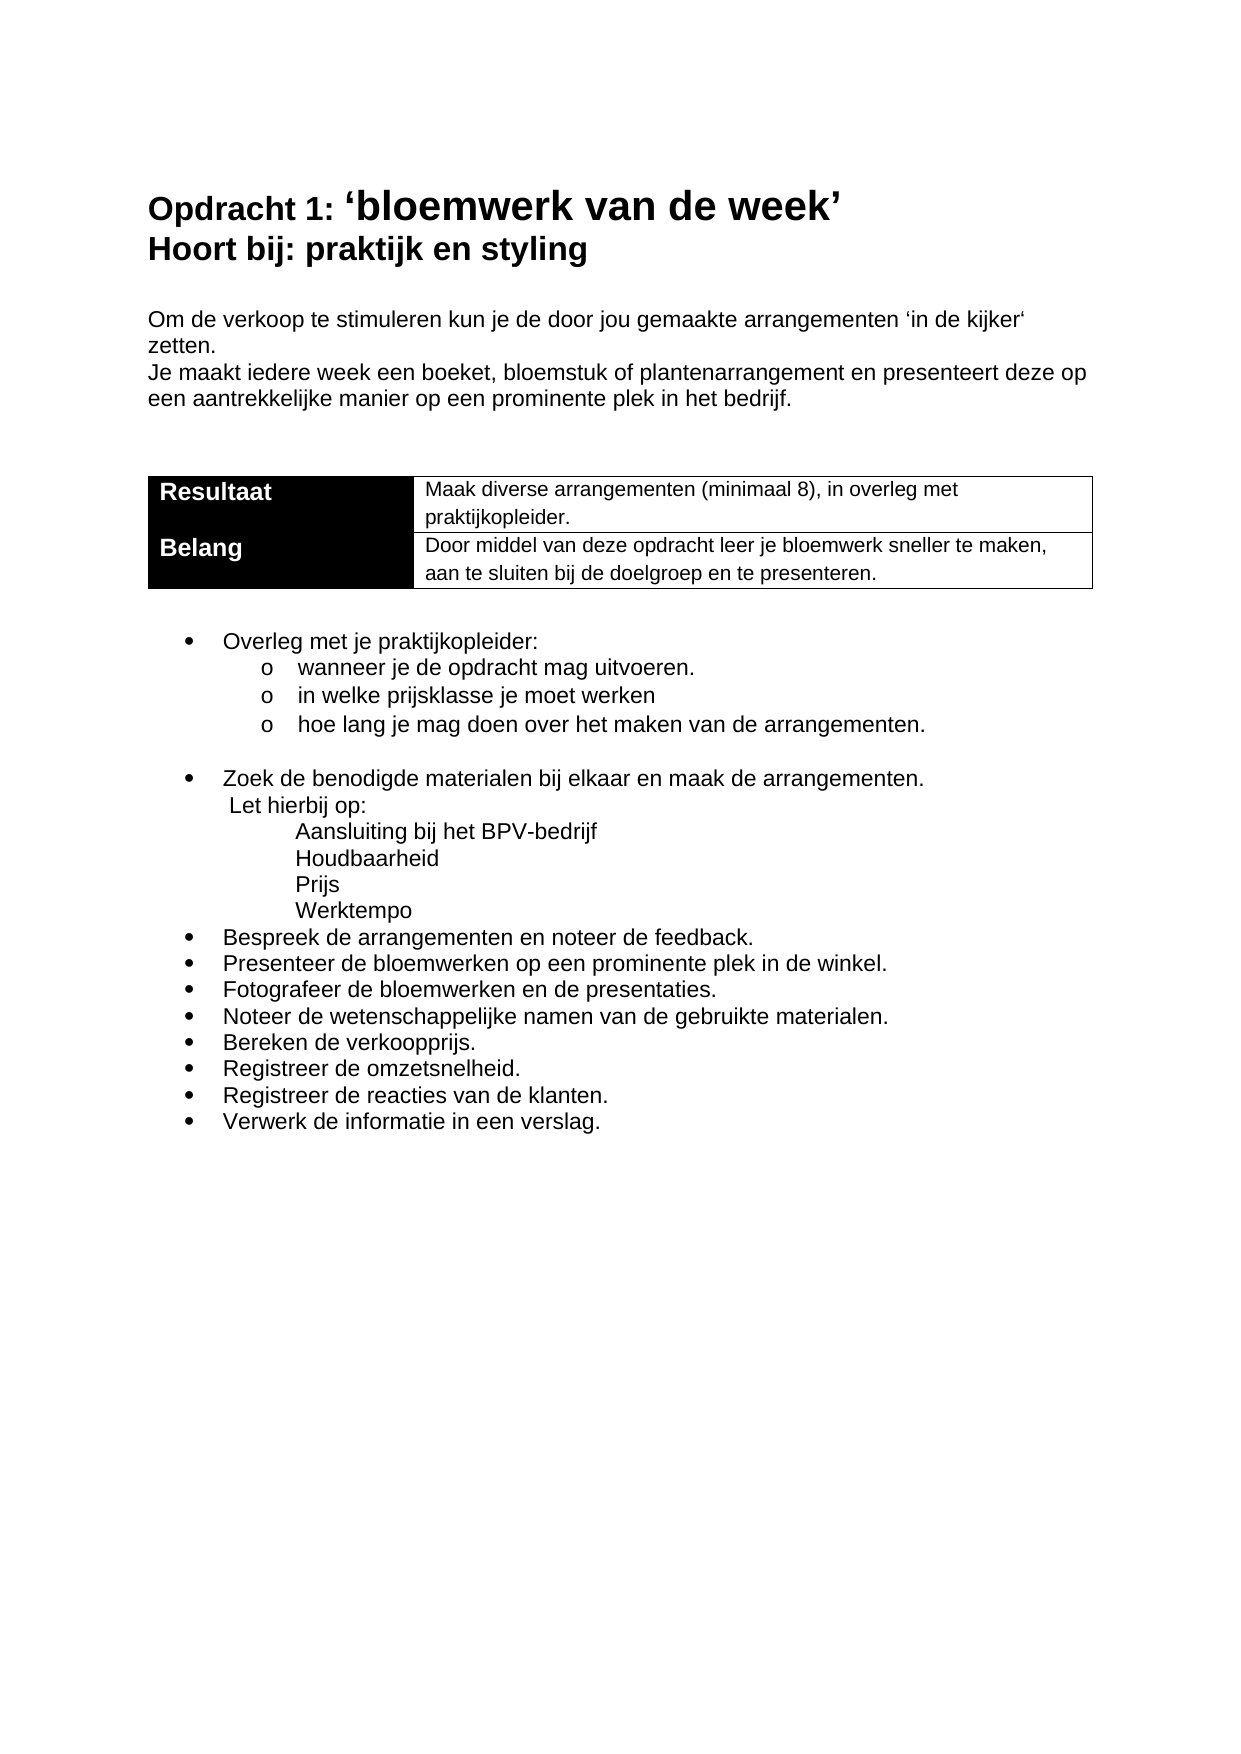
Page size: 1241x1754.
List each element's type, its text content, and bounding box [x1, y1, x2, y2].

list Registreer de reacties van de klanten. [185, 1082, 1093, 1108]
text Hoort bij: praktijk en styling [148, 229, 1093, 267]
table_header Resultaat [149, 477, 413, 532]
text Aansluiting bij het BPV-bedrijf [221, 818, 1093, 844]
text Je maakt iedere week een boeket, bloemstuk of plantenarrangement en presenteert deze op een aantrekkelijke manier op een prominente plek in het bedrijf. [148, 359, 1093, 411]
text Om de verkoop te stimuleren kun je de door jou gemaakte arrangementen ‘in de kijker‘ zetten. [148, 306, 1093, 359]
text Let hierbij op: [223, 792, 1093, 818]
list Registreer de omzetsnelheid. [185, 1055, 1093, 1082]
list Noteer de wetenschappelijke namen van de gebruikte materialen. [185, 1003, 1093, 1029]
list Bereken de verkoopprijs. [185, 1029, 1093, 1055]
text Werktempo [221, 897, 1093, 923]
table_cell Belang [149, 533, 413, 588]
list Presenteer de bloemwerken op een prominente plek in de winkel. [185, 950, 1093, 976]
list in welke prijsklasse je moet werken [260, 682, 1093, 711]
list Bespreek de arrangementen en noteer de feedback. [185, 923, 1093, 950]
text Prijs [221, 871, 1093, 897]
text Houdbaarheid [221, 844, 1093, 871]
list Fotografeer de bloemwerken en de presentaties. [185, 976, 1093, 1003]
list Verwerk de informatie in een verslag. [185, 1108, 1093, 1134]
table_header Maak diverse arrangementen (minimaal 8), in overleg met praktijkopleider. [414, 477, 1092, 532]
list wanneer je de opdracht mag uitvoeren. [260, 654, 1093, 682]
list hoe lang je mag doen over het maken van de arrangementen. [260, 711, 1093, 739]
text Opdracht 1: ‘bloemwerk van de week’ [148, 181, 1093, 229]
list Overleg met je praktijkopleider: [185, 628, 1093, 654]
list Zoek de benodigde materialen bij elkaar en maak de arrangementen. [185, 765, 1093, 792]
table_cell Door middel van deze opdracht leer je bloemwerk sneller te maken, aan te sluiten bij de doelgroep en te presenteren. [414, 533, 1092, 588]
